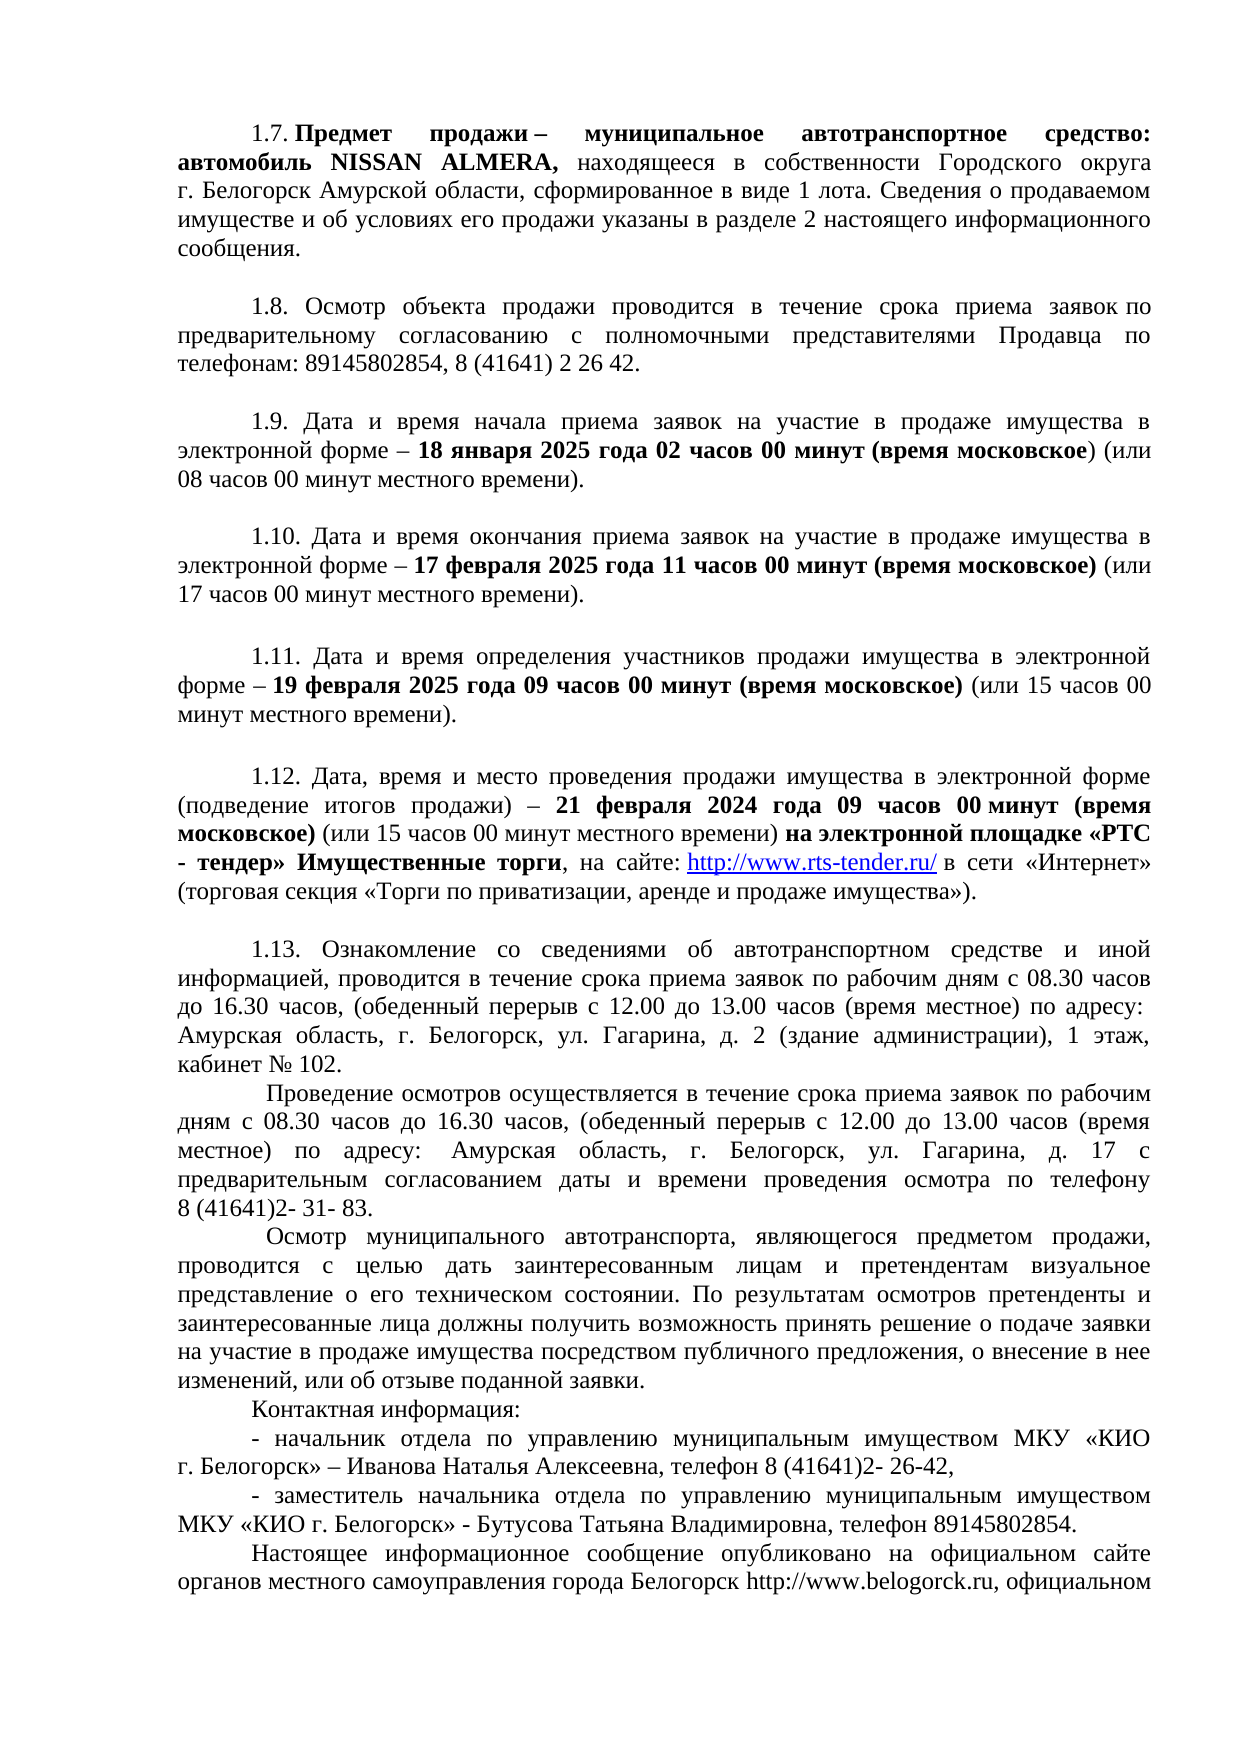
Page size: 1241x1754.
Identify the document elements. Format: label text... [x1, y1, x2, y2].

text Проведение осмотров осуществляется в течение срока приема заявок по рабочим дням с 08.30 часов до 16.30 часов, (обеденный перерыв с 12.00 до 13.00 часов (время местное) по адресу: Амурская область, г. Белогорск, ул. Гагарина, д. 17 с предварительным согласованием даты и времени проведения осмотра по телефону 8 (41641)2- 31- 83. [177, 1078, 1152, 1221]
text 1.8. Осмотр объекта продажи проводится в течение срока приема заявок по предварительному согласованию с полномочными представителями Продавца по телефонам: 89145802854, 8 (41641) 2 26 42. [177, 291, 1152, 377]
text - заместитель начальника отдела по управлению муниципальным имуществом МКУ «КИО г. Белогорск» - Бутусова Татьяна Владимировна, телефон 89145802854. [177, 1480, 1152, 1538]
text 1.12. Дата, время и место проведения продажи имущества в электронной форме (подведение итогов продажи) – 21 февраля 2024 года 09 часов 00 минут (время московское) (или 15 часов 00 минут местного времени) на электронной площадке «РТС - тендер» Имущественные торги, на сайте: http://www.rts-tender.ru/ в сети «Интернет» (торговая секция «Торги по приватизации, аренде и продаже имущества»). [177, 761, 1152, 905]
text 1.13. Ознакомление со сведениями об автотранспортном средстве и иной информацией, проводится в течение срока приема заявок по рабочим дням с 08.30 часов до 16.30 часов, (обеденный перерыв с 12.00 до 13.00 часов (время местное) по адресу: Амурская область, г. Белогорск, ул. Гагарина, д. 2 (здание администрации), 1 этаж, кабинет № 102. [177, 934, 1152, 1078]
text 1.7. Предмет продажи – муниципальное автотранспортное средство: автомобиль NISSAN ALMERA, находящееся в собственности Городского округа г. Белогорск Амурской области, сформированное в виде 1 лота. Сведения о продаваемом имуществе и об условиях его продажи указаны в разделе 2 настоящего информационного сообщения. [177, 118, 1152, 262]
text 1.11. Дата и время определения участников продажи имущества в электронной форме – 19 февраля 2025 года 09 часов 00 минут (время московское) (или 15 часов 00 минут местного времени). [177, 641, 1152, 727]
text Осмотр муниципального автотранспорта, являющегося предметом продажи, проводится с целью дать заинтересованным лицам и претендентам визуальное представление о его техническом состоянии. По результатам осмотров претенденты и заинтересованные лица должны получить возможность принять решение о подаче заявки на участие в продаже имущества посредством публичного предложения, о внесение в нее изменений, или об отзыве поданной заявки. [177, 1221, 1152, 1394]
text 1.10. Дата и время окончания приема заявок на участие в продаже имущества в электронной форме – 17 февраля 2025 года 11 часов 00 минут (время московское) (или 17 часов 00 минут местного времени). [177, 521, 1152, 608]
text Контактная информация: [177, 1394, 1152, 1423]
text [177, 1538, 1152, 1595]
text - начальник отдела по управлению муниципальным имуществом МКУ «КИО г. Белогорск» – Иванова Наталья Алексеевна, телефон 8 (41641)2- 26-42, [177, 1423, 1152, 1480]
text 1.9. Дата и время начала приема заявок на участие в продаже имущества в электронной форме – 18 января 2025 года 02 часов 00 минут (время московское) (или 08 часов 00 минут местного времени). [177, 406, 1152, 493]
